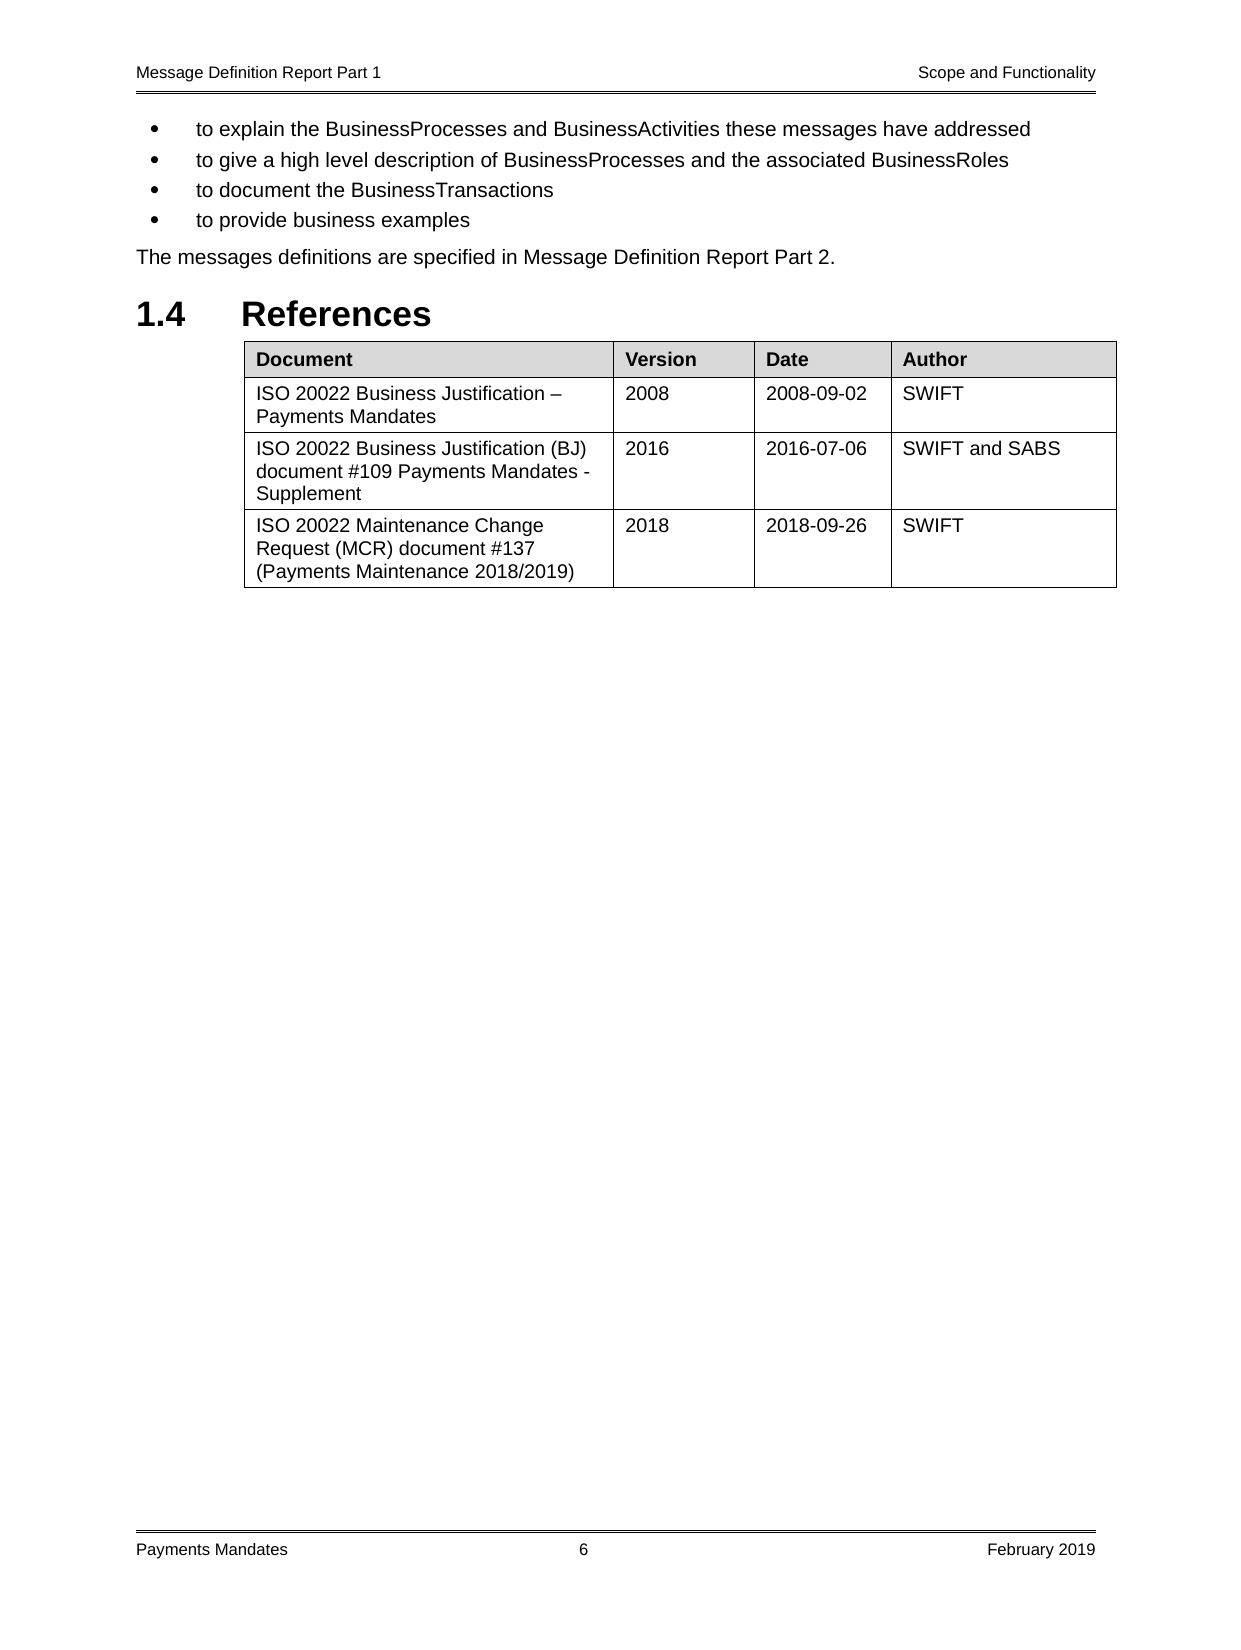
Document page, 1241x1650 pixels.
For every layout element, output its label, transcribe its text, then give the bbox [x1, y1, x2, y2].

list to give a high level description of BusinessProcesses and the associated BusinessRoles [151, 147, 1104, 172]
table_cell 2008 [614, 378, 754, 432]
table_cell 2016 [614, 433, 754, 509]
table_cell SWIFT and SABS [892, 433, 1116, 509]
table_cell ISO 20022 Business Justification – Payments Mandates [245, 378, 613, 432]
list to document the BusinessTransactions [151, 178, 1104, 202]
list to explain the BusinessProcesses and BusinessActivities these messages have addressed [151, 117, 1104, 141]
table_header Author [892, 342, 1116, 377]
table_cell ISO 20022 Maintenance Change Request (MCR) document #137 (Payments Maintenance 2018/2019) [245, 510, 613, 587]
table_header Version [614, 342, 754, 377]
table_header Document [245, 342, 613, 377]
table_cell 2008-09-02 [755, 378, 891, 432]
table_header Date [755, 342, 891, 377]
table_cell SWIFT [892, 378, 1116, 432]
table_cell 2018 [614, 510, 754, 587]
table_cell 2018-09-26 [755, 510, 891, 587]
text The messages definitions are specified in Message Definition Report Part 2. [136, 245, 1104, 269]
table_cell SWIFT [892, 510, 1116, 587]
list to provide business examples [151, 208, 1104, 232]
table_cell ISO 20022 Business Justification (BJ) document #109 Payments Mandates - Supplement [245, 433, 613, 509]
table_cell 2016-07-06 [755, 433, 891, 509]
subtitle References [136, 294, 1104, 334]
